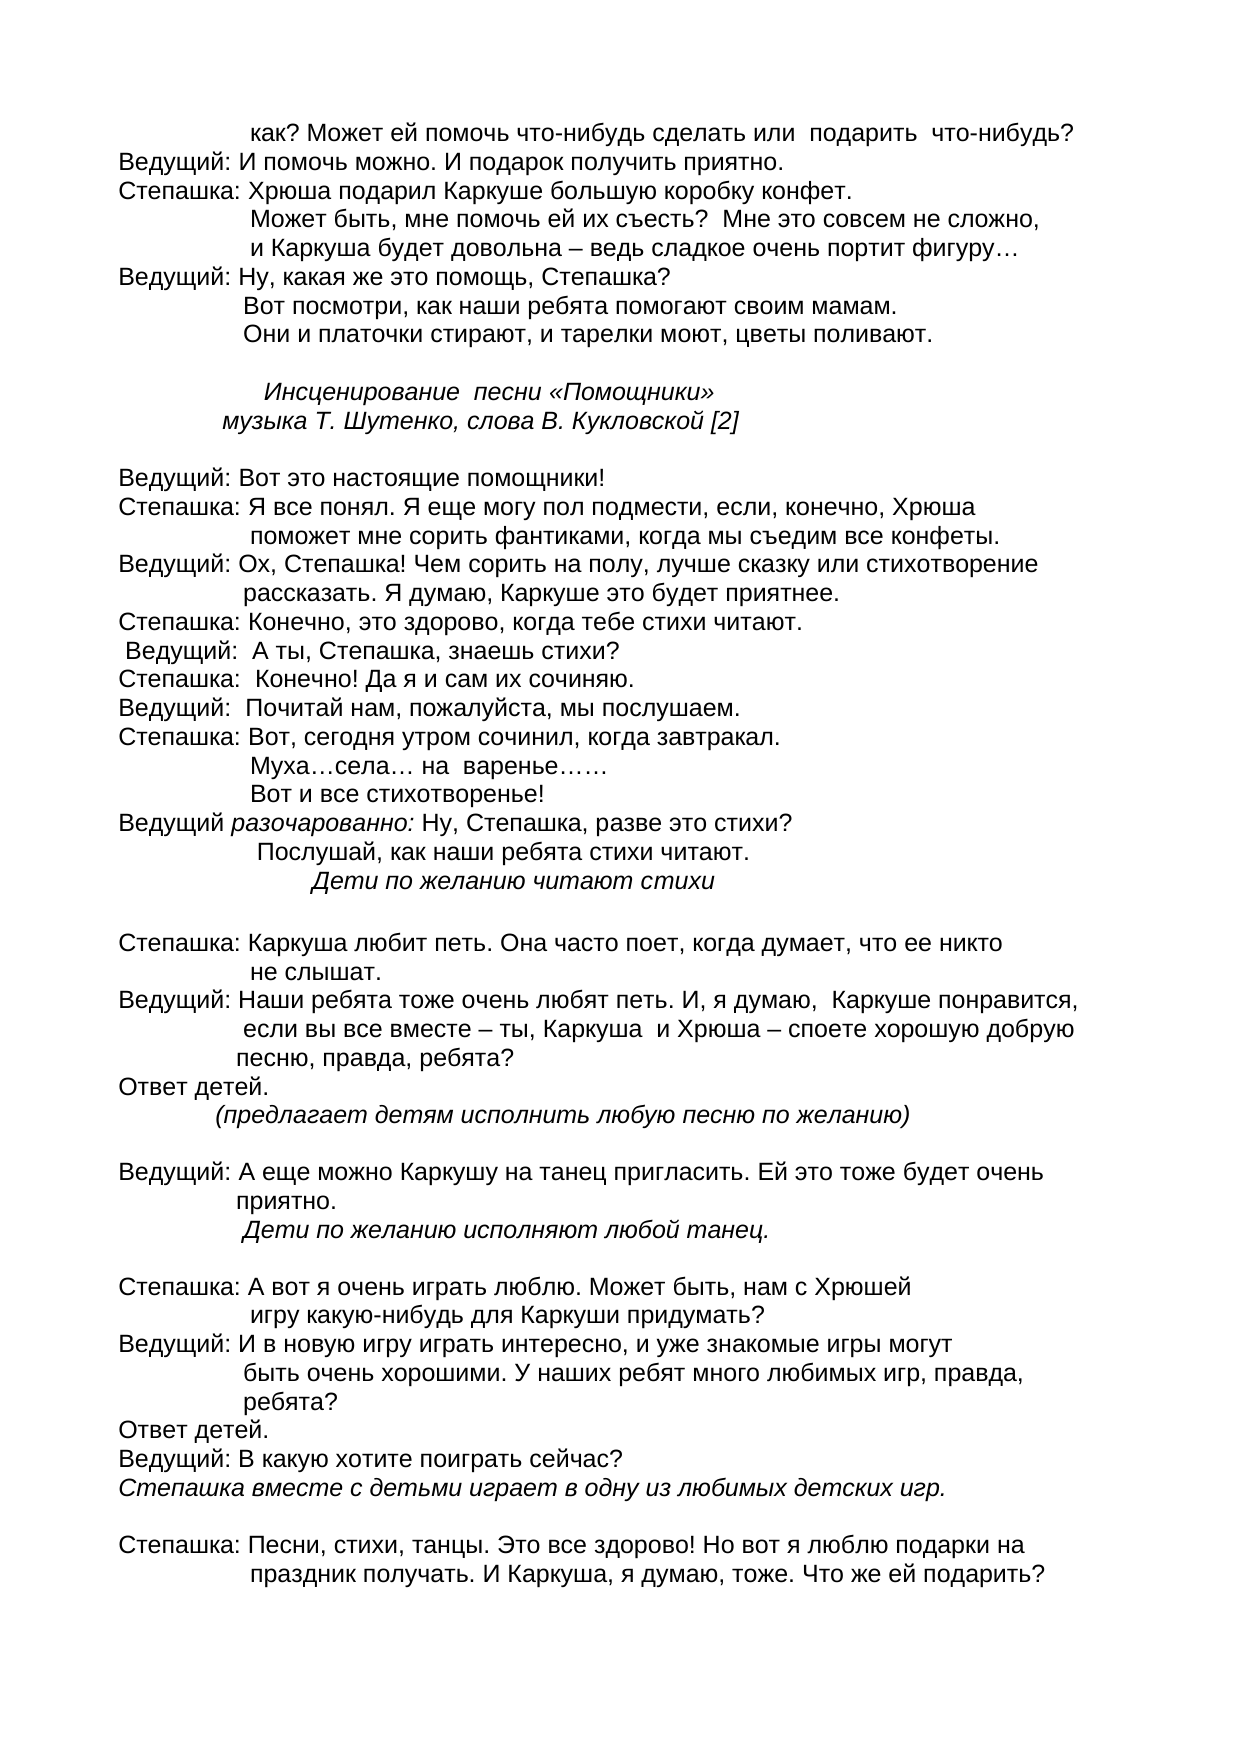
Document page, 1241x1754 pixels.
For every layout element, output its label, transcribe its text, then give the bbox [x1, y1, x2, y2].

text Степашка: Вот, сегодня утром сочинил, когда завтракал. [118, 722, 1122, 751]
text Степашка: А вот я очень играть люблю. Может быть, нам с Хрюшей [118, 1271, 1122, 1300]
text Степашка: Песни, стихи, танцы. Это все здорово! Но вот я люблю подарки на [118, 1530, 1122, 1559]
text Вот посмотри, как наши ребята помогают своим мамам. [118, 291, 1122, 319]
text (предлагает детям исполнить любую песню по желанию) [118, 1100, 1122, 1129]
text Ведущий: Ох, Степашка! Чем сорить на полу, лучше сказку или стихотворение [118, 549, 1122, 578]
text Степашка: Каркуша любит петь. Она часто поет, когда думает, что ее никто [118, 928, 1122, 957]
text приятно. [118, 1186, 1122, 1215]
text как? Может ей помочь что-нибудь сделать или подарить что-нибудь? [118, 118, 1122, 147]
text Ведущий: Ну, какая же это помощь, Степашка? [118, 262, 1122, 291]
text Ведущий: Почитай нам, пожалуйста, мы послушаем. [118, 693, 1122, 722]
text быть очень хорошими. У наших ребят много любимых игр, правда, [118, 1358, 1122, 1386]
text Ведущий: А ты, Степашка, знаешь стихи? [118, 636, 1122, 664]
text Степашка: Конечно, это здорово, когда тебе стихи читают. [118, 607, 1122, 636]
text Инсценирование песни «Помощники» [118, 377, 1122, 406]
text Степашка: Я все понял. Я еще могу пол подмести, если, конечно, Хрюша [118, 492, 1122, 521]
text рассказать. Я думаю, Каркуше это будет приятнее. [118, 578, 1122, 607]
text ребята? [118, 1386, 1122, 1415]
text Степашка: Хрюша подарил Каркуше большую коробку конфет. [118, 176, 1122, 204]
text музыка Т. Шутенко, слова В. Кукловской [2] [118, 406, 1122, 434]
text Ведущий: И в новую игру играть интересно, и уже знакомые игры могут [118, 1329, 1122, 1358]
text не слышат. [118, 957, 1122, 985]
text Ведущий разочарованно: Ну, Степашка, разве это стихи? [118, 808, 1122, 837]
text поможет мне сорить фантиками, когда мы съедим все конфеты. [118, 521, 1122, 549]
text игру какую-нибудь для Каркуши придумать? [118, 1300, 1122, 1329]
text Муха…села… на варенье…… [118, 751, 1122, 779]
text Вот и все стихотворенье! [118, 779, 1122, 808]
text Ведущий: Вот это настоящие помощники! [118, 463, 1122, 492]
text Ответ детей. [118, 1072, 1122, 1100]
text праздник получать. И Каркуша, я думаю, тоже. Что же ей подарить? [118, 1559, 1122, 1588]
text Ведущий: В какую хотите поиграть сейчас? [118, 1444, 1122, 1473]
text Степашка вместе с детьми играет в одну из любимых детских игр. [118, 1473, 1122, 1501]
text Ведущий: Наши ребята тоже очень любят петь. И, я думаю, Каркуше понравится, [118, 985, 1122, 1014]
text и Каркуша будет довольна – ведь сладкое очень портит фигуру… [118, 233, 1122, 262]
text песню, правда, ребята? [118, 1043, 1122, 1072]
text Степашка: Конечно! Да я и сам их сочиняю. [118, 664, 1122, 693]
text Они и платочки стирают, и тарелки моют, цветы поливают. [118, 319, 1122, 348]
text Ведущий: А еще можно Каркушу на танец пригласить. Ей это тоже будет очень [118, 1157, 1122, 1186]
text Дети по желанию читают стихи [118, 866, 1122, 894]
text Может быть, мне помочь ей их съесть? Мне это совсем не сложно, [118, 204, 1122, 233]
subtitle Дети по желанию исполняют любой танец. [118, 1215, 1122, 1243]
text если вы все вместе – ты, Каркуша и Хрюша – споете хорошую добрую [118, 1014, 1122, 1043]
text Ответ детей. [118, 1415, 1122, 1444]
text Ведущий: И помочь можно. И подарок получить приятно. [118, 147, 1122, 176]
text Послушай, как наши ребята стихи читают. [118, 837, 1122, 866]
